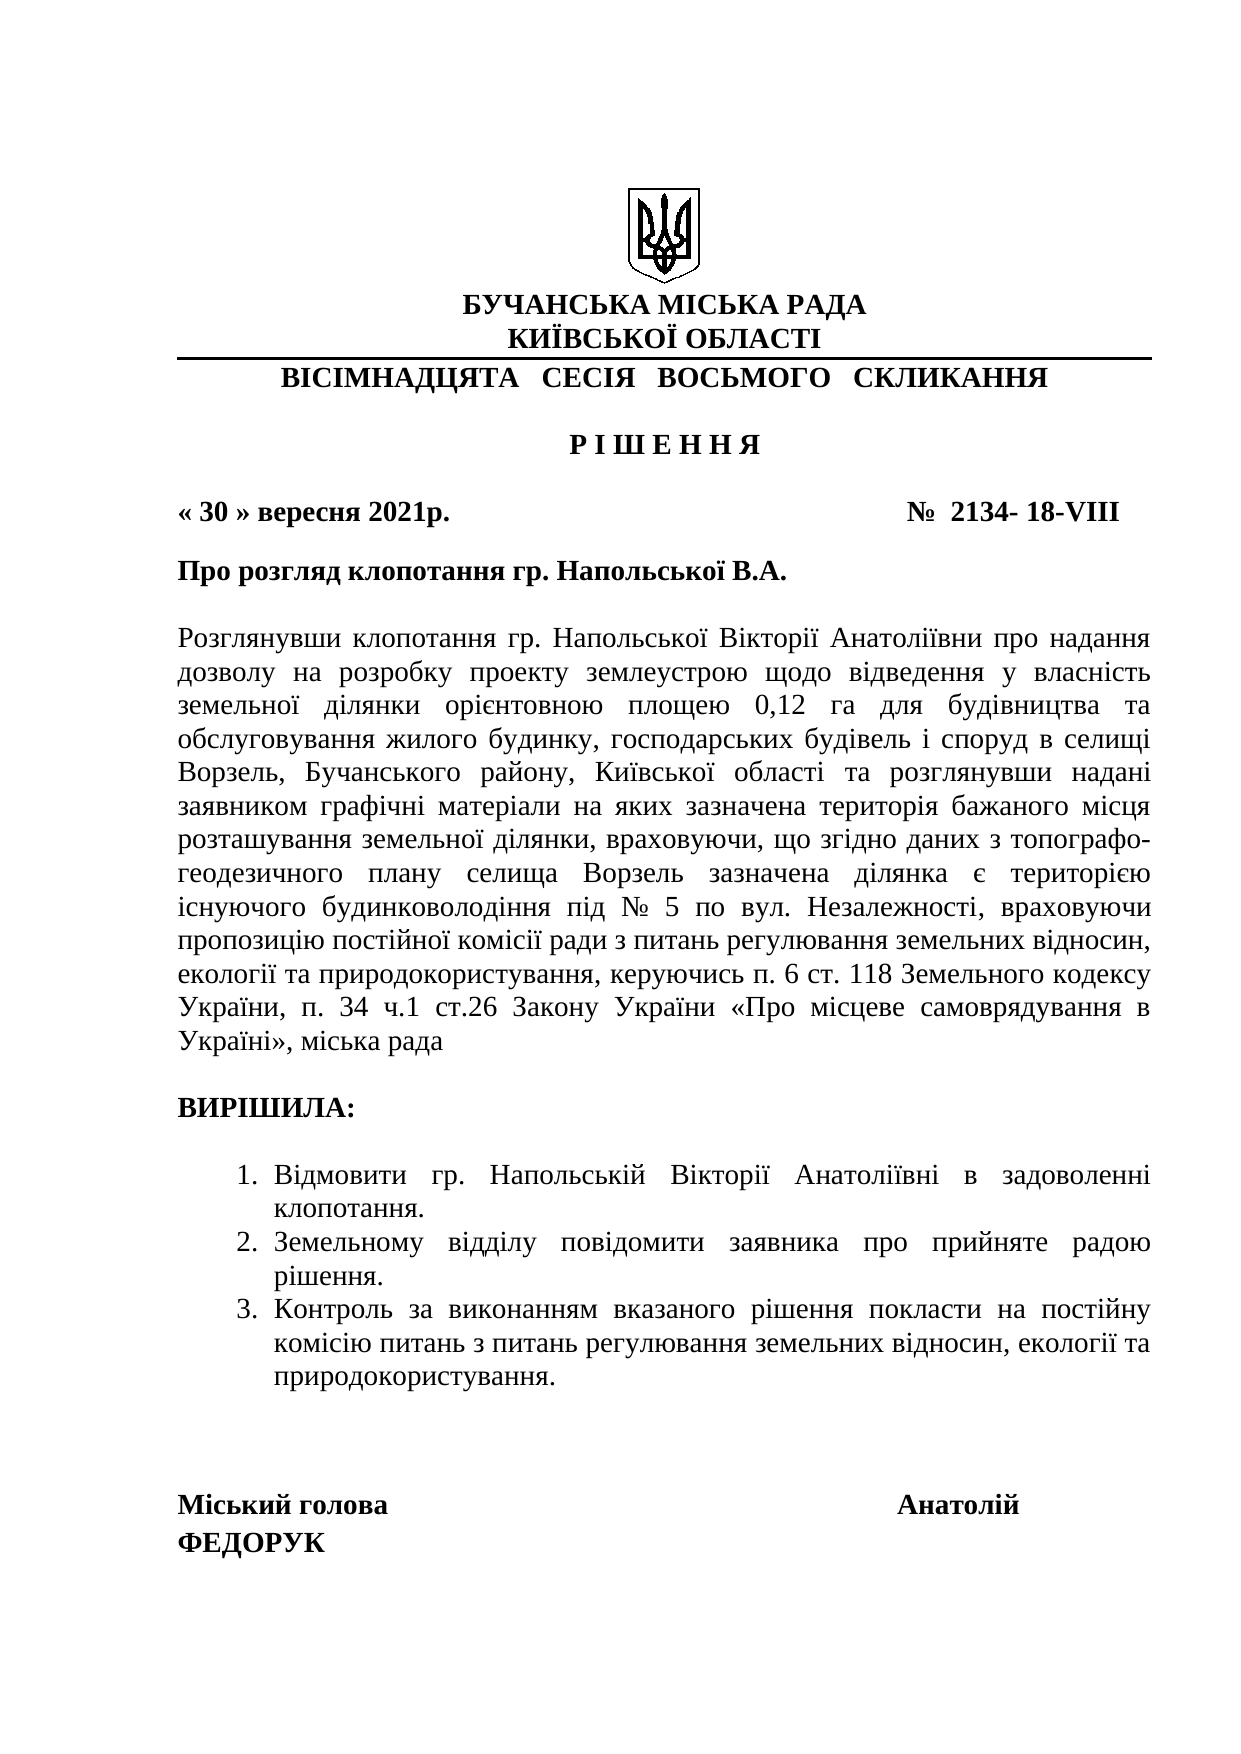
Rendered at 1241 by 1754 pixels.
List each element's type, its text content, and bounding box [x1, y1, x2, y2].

text ВИРІШИЛА: [177, 1090, 1152, 1123]
text Про розгляд клопотання гр. Напольської В.А. [177, 553, 1152, 587]
text КИЇВСЬКОЇ ОБЛАСТІ [177, 321, 1152, 357]
text Р І Ш Е Н Н Я [177, 427, 1152, 460]
list Контроль за виконанням вказаного рішення покласти на постійну комісію питань з питань регулювання земельних відносин, екології та природокористування. [236, 1291, 1152, 1392]
text ВІСІМНАДЦЯТА СЕСІЯ ВОСЬМОГО СКЛИКАННЯ [177, 360, 1152, 393]
text Міський голова Анатолій ФЕДОРУК [177, 1487, 1152, 1559]
list Відмовити гр. Напольській Вікторії Анатоліївні в задоволенні клопотання. [236, 1157, 1152, 1224]
text « 30 » вересня 2021р. № 2134- 18-VІІІ [177, 494, 1152, 527]
text Розглянувши клопотання гр. Напольської Вікторії Анатоліївни про надання дозволу на розробку проекту землеустрою щодо відведення у власність земельної ділянки орієнтовною площею 0,12 га для будівництва та обслуговування жилого будинку, господарських будівель і споруд в селищі Ворзель, Бучанського району, Київської області та розглянувши надані заявником графічні матеріали на яких зазначена територія бажаного місця розташування земельної ділянки, враховуючи, що згідно даних з топографо-геодезичного плану селища Ворзель зазначена ділянка є територією існуючого будинковолодіння під № 5 по вул. Незалежності, враховуючи пропозицію постійної комісії ради з питань регулювання земельних відносин, екології та природокористування, керуючись п. 6 ст. 118 Земельного кодексу України, п. 34 ч.1 ст.26 Закону України «Про місцеве самоврядування в Україні», міська рада [177, 620, 1152, 1056]
list Земельному відділу повідомити заявника про прийняте радою рішення. [236, 1224, 1152, 1291]
text БУЧАНСЬКА МІСЬКА РАДА [177, 287, 1152, 321]
